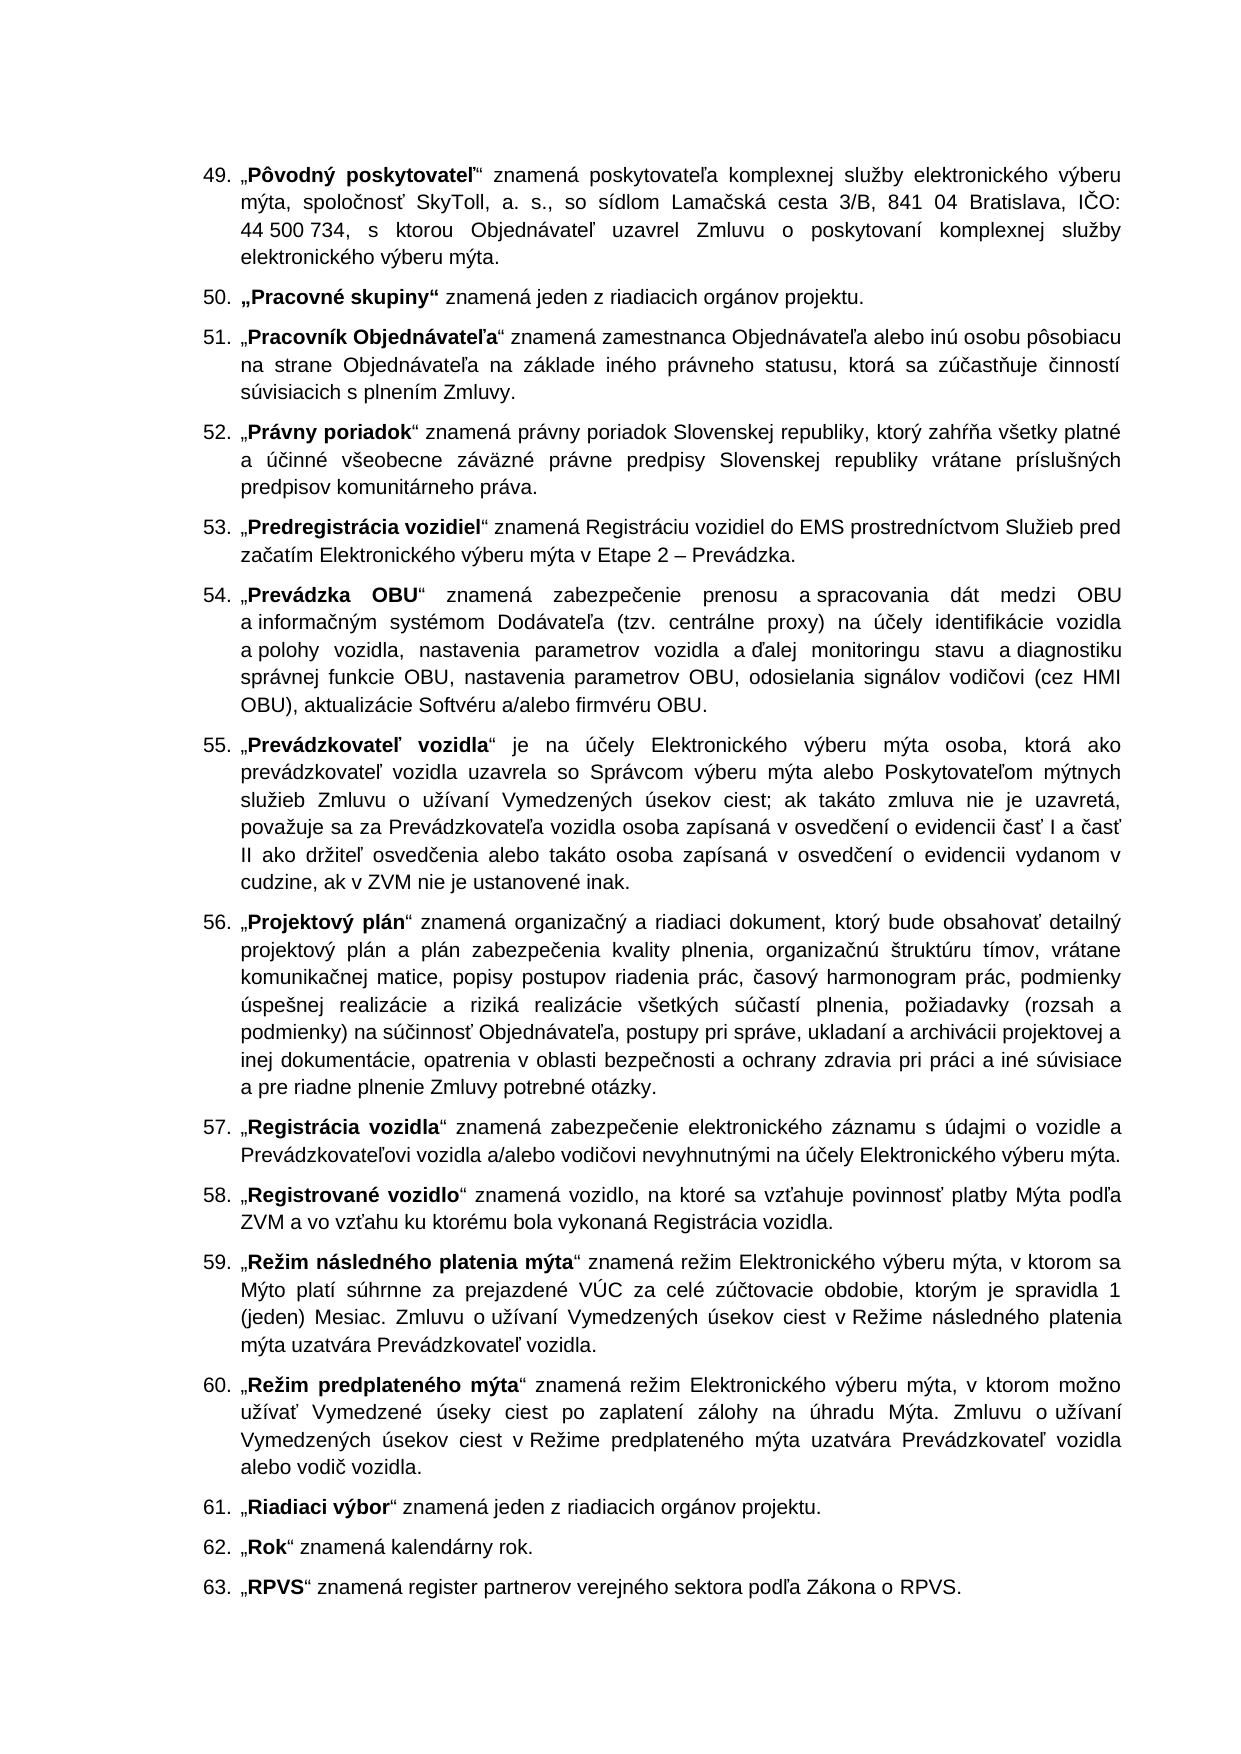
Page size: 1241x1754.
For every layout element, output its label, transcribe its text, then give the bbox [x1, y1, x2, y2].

list „Pracovné skupiny“ znamená jeden z riadiacich orgánov projektu. [203, 285, 1122, 309]
list „Režim následného platenia mýta“ znamená režim Elektronického výberu mýta, v ktorom sa Mýto platí súhrnne za prejazdené VÚC za celé zúčtovacie obdobie, ktorým je spravidla 1 (jeden) Mesiac. Zmluvu o užívaní Vymedzených úsekov ciest v Režime následného platenia mýta uzatvára Prevádzkovateľ vozidla. [203, 1250, 1122, 1356]
list „Riadiaci výbor“ znamená jeden z riadiacich orgánov projektu. [203, 1495, 1122, 1519]
list „Rok“ znamená kalendárny rok. [203, 1535, 1122, 1559]
list „Pracovník Objednávateľa“ znamená zamestnanca Objednávateľa alebo inú osobu pôsobiacu na strane Objednávateľa na základe iného právneho statusu, ktorá sa zúčastňuje činností súvisiacich s plnením Zmluvy. [203, 325, 1122, 404]
list „Projektový plán“ znamená organizačný a riadiaci dokument, ktorý bude obsahovať detailný projektový plán a plán zabezpečenia kvality plnenia, organizačnú štruktúru tímov, vrátane komunikačnej matice, popisy postupov riadenia prác, časový harmonogram prác, podmienky úspešnej realizácie a riziká realizácie všetkých súčastí plnenia, požiadavky (rozsah a podmienky) na súčinnosť Objednávateľa, postupy pri správe, ukladaní a archivácii projektovej a inej dokumentácie, opatrenia v oblasti bezpečnosti a ochrany zdravia pri práci a iné súvisiace a pre riadne plnenie Zmluvy potrebné otázky. [203, 910, 1122, 1099]
list „RPVS“ znamená register partnerov verejného sektora podľa Zákona o RPVS. [203, 1575, 1122, 1599]
list „Predregistrácia vozidiel“ znamená Registráciu vozidiel do EMS prostredníctvom Služieb pred začatím Elektronického výberu mýta v Etape 2 – Prevádzka. [203, 515, 1122, 566]
list „Pôvodný poskytovateľ“ znamená poskytovateľa komplexnej služby elektronického výberu mýta, spoločnosť SkyToll, a. s., so sídlom Lamačská cesta 3/B, 841 04 Bratislava, IČO: 44 500 734, s ktorou Objednávateľ uzavrel Zmluvu o poskytovaní komplexnej služby elektronického výberu mýta. [203, 162, 1122, 269]
list „Prevádzka OBU“ znamená zabezpečenie prenosu a spracovania dát medzi OBU a informačným systémom Dodávateľa (tzv. centrálne proxy) na účely identifikácie vozidla a polohy vozidla, nastavenia parametrov vozidla a ďalej monitoringu stavu a diagnostiku správnej funkcie OBU, nastavenia parametrov OBU, odosielania signálov vodičovi (cez HMI OBU), aktualizácie Softvéru a/alebo firmvéru OBU. [203, 582, 1122, 716]
list „Prevádzkovateľ vozidla“ je na účely Elektronického výberu mýta osoba, ktorá ako prevádzkovateľ vozidla uzavrela so Správcom výberu mýta alebo Poskytovateľom mýtnych služieb Zmluvu o užívaní Vymedzených úsekov ciest; ak takáto zmluva nie je uzavretá, považuje sa za Prevádzkovateľa vozidla osoba zapísaná v osvedčení o evidencii časť I a časť II ako držiteľ osvedčenia alebo takáto osoba zapísaná v osvedčení o evidencii vydanom v cudzine, ak v ZVM nie je ustanovené inak. [203, 732, 1122, 894]
list „Registrácia vozidla“ znamená zabezpečenie elektronického záznamu s údajmi o vozidle a Prevádzkovateľovi vozidla a/alebo vodičovi nevyhnutnými na účely Elektronického výberu mýta. [203, 1115, 1122, 1166]
list „Právny poriadok“ znamená právny poriadok Slovenskej republiky, ktorý zahŕňa všetky platné a účinné všeobecne záväzné právne predpisy Slovenskej republiky vrátane príslušných predpisov komunitárneho práva. [203, 420, 1122, 499]
list „Registrované vozidlo“ znamená vozidlo, na ktoré sa vzťahuje povinnosť platby Mýta podľa ZVM a vo vzťahu ku ktorému bola vykonaná Registrácia vozidla. [203, 1182, 1122, 1234]
list „Režim predplateného mýta“ znamená režim Elektronického výberu mýta, v ktorom možno užívať Vymedzené úseky ciest po zaplatení zálohy na úhradu Mýta. Zmluvu o užívaní Vymedzených úsekov ciest v Režime predplateného mýta uzatvára Prevádzkovateľ vozidla alebo vodič vozidla. [203, 1372, 1122, 1479]
